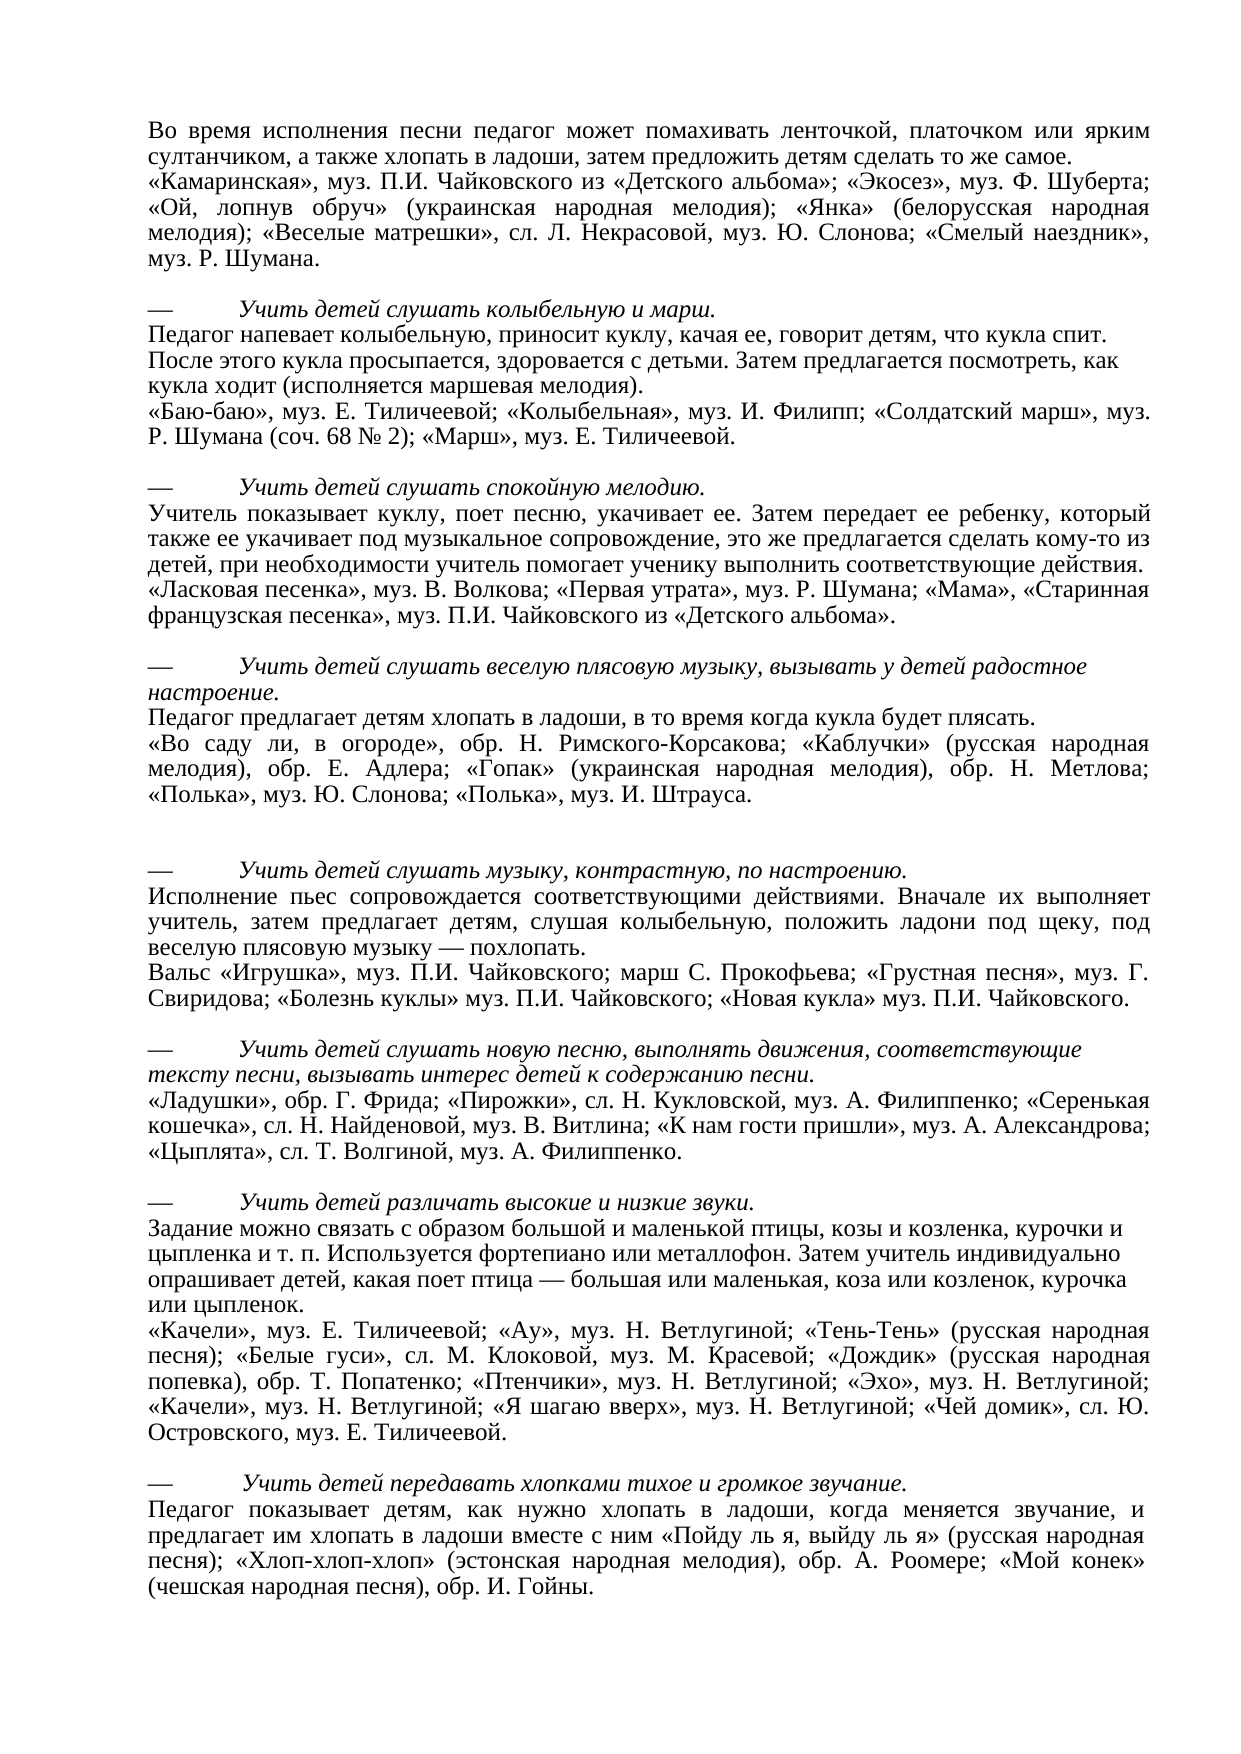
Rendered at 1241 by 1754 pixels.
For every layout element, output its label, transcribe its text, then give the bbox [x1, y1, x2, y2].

text — Учить детей слушать новую песню, выполнять движения, соответствующие тексту песни, вызывать интерес детей к содержанию песни. [148, 1037, 1152, 1088]
text «Ладушки», обр. Г. Фрида; «Пирожки», сл. Н. Кукловской, муз. А. Филиппенко; «Серенькая кошечка», сл. Н. Найденовой, муз. В. Витлина; «К нам гости пришли», муз. А. Александрова; «Цыплята», сл. Т. Волгиной, муз. А. Филиппенко. [148, 1088, 1151, 1164]
text — Учить детей различать высокие и низкие звуки. Задание можно связать с образом большой и маленькой птицы, козы и козленка, курочки и цыпленка и т. п. Используется фортепиано или металлофон. Затем учитель индивидуально опрашивает детей, какая поет птица — большая или маленькая, коза или козленок, курочка или цыпленок. [148, 1190, 1152, 1318]
text «Во саду ли, в огороде», обр. Н. Римского-Корсакова; «Каблучки» (русская народная мелодия), обр. Е. Адлера; «Гопак» (украинская народная мелодия), обр. Н. Метлова; «Полька», муз. Ю. Слонова; «Полька», муз. И. Штрауса. [148, 731, 1150, 807]
text — Учить детей слушать музыку, контрастную, по настроению. [148, 858, 1150, 884]
text — Учить детей передавать хлопками тихое и громкое звучание. [148, 1471, 1151, 1496]
text — Учить детей слушать веселую плясовую музыку, вызывать у детей радостное настроение. [148, 654, 1151, 705]
text Вальс «Игрушка», муз. П.И. Чайковского; марш С. Прокофьева; «Грустная песня», муз. Г. Свиридова; «Болезнь куклы» муз. П.И. Чайковского; «Новая кукла» муз. П.И. Чайковского. [148, 960, 1150, 1011]
text Исполнение пьес сопровождается соответствующими действиями. Вначале их выполняет учитель, затем предлагает детям, слушая колыбельную, положить ладони под щеку, под веселую плясовую музыку — похлопать. [148, 884, 1151, 960]
text Педагог предлагает детям хлопать в ладоши, в то время когда кукла будет плясать. [148, 705, 1151, 731]
text — Учить детей слушать колыбельную и марш. Педагог напевает колыбельную, приносит куклу, качая ее, говорит детям, что кукла спит. После этого кукла просыпается, здоровается с детьми. Затем предлагается посмотреть, как кукла ходит (исполняется маршевая мелодия). [148, 297, 1152, 399]
text Учитель показывает куклу, поет песню, укачивает ее. Затем передает ее ребенку, который также ее укачивает под музыкальное сопровождение, это же предлагается сделать кому-то из детей, при необходимости учитель помогает ученику выполнить соответствующие действия. [148, 501, 1152, 577]
text «Баю-баю», муз. Е. Тиличеевой; «Колыбельная», муз. И. Филипп; «Солдатский марш», муз. Р. Шумана (соч. 68 № 2); «Марш», муз. Е. Тиличеевой. [148, 399, 1152, 450]
text «Качели», муз. Е. Тиличеевой; «Ау», муз. Н. Ветлугиной; «Тень-Тень» (русская народная песня); «Белые гуси», сл. М. Клоковой, муз. М. Красевой; «Дождик» (русская народная попевка), обр. Т. Попатенко; «Птенчики», муз. Н. Ветлугиной; «Эхо», муз. Н. Ветлугиной; «Качели», муз. Н. Ветлугиной; «Я шагаю вверх», муз. Н. Ветлугиной; «Чей домик», сл. Ю. Островского, муз. Е. Тиличеевой. [148, 1318, 1151, 1445]
text Во время исполнения песни педагог может помахивать ленточкой, платочком или ярким султанчиком, а также хлопать в ладоши, затем предложить детям сделать то же самое. [148, 118, 1151, 169]
text «Ласковая песенка», муз. В. Волкова; «Первая утрата», муз. Р. Шумана; «Мама», «Старинная французская песенка», муз. П.И. Чайковского из «Детского альбома». [148, 577, 1151, 628]
text «Камаринская», муз. П.И. Чайковского из «Детского альбома»; «Экосез», муз. Ф. Шуберта; «Ой, лопнув обруч» (украинская народная мелодия); «Янка» (белорусская народная мелодия); «Веселые матрешки», сл. Л. Некрасовой, муз. Ю. Слонова; «Смелый наездник», муз. Р. Шумана. [148, 169, 1151, 271]
text — Учить детей слушать спокойную мелодию. [148, 475, 1152, 501]
text Педагог показывает детям, как нужно хлопать в ладоши, когда меняется звучание, и предлагает им хлопать в ладоши вместе с ним «Пойду ль я, выйду ль я» (русская народная песня); «Хлоп-хлоп-хлоп» (эстонская народная мелодия), обр. А. Роомере; «Мой конек» (чешская народная песня), обр. И. Гойны. [148, 1497, 1146, 1599]
